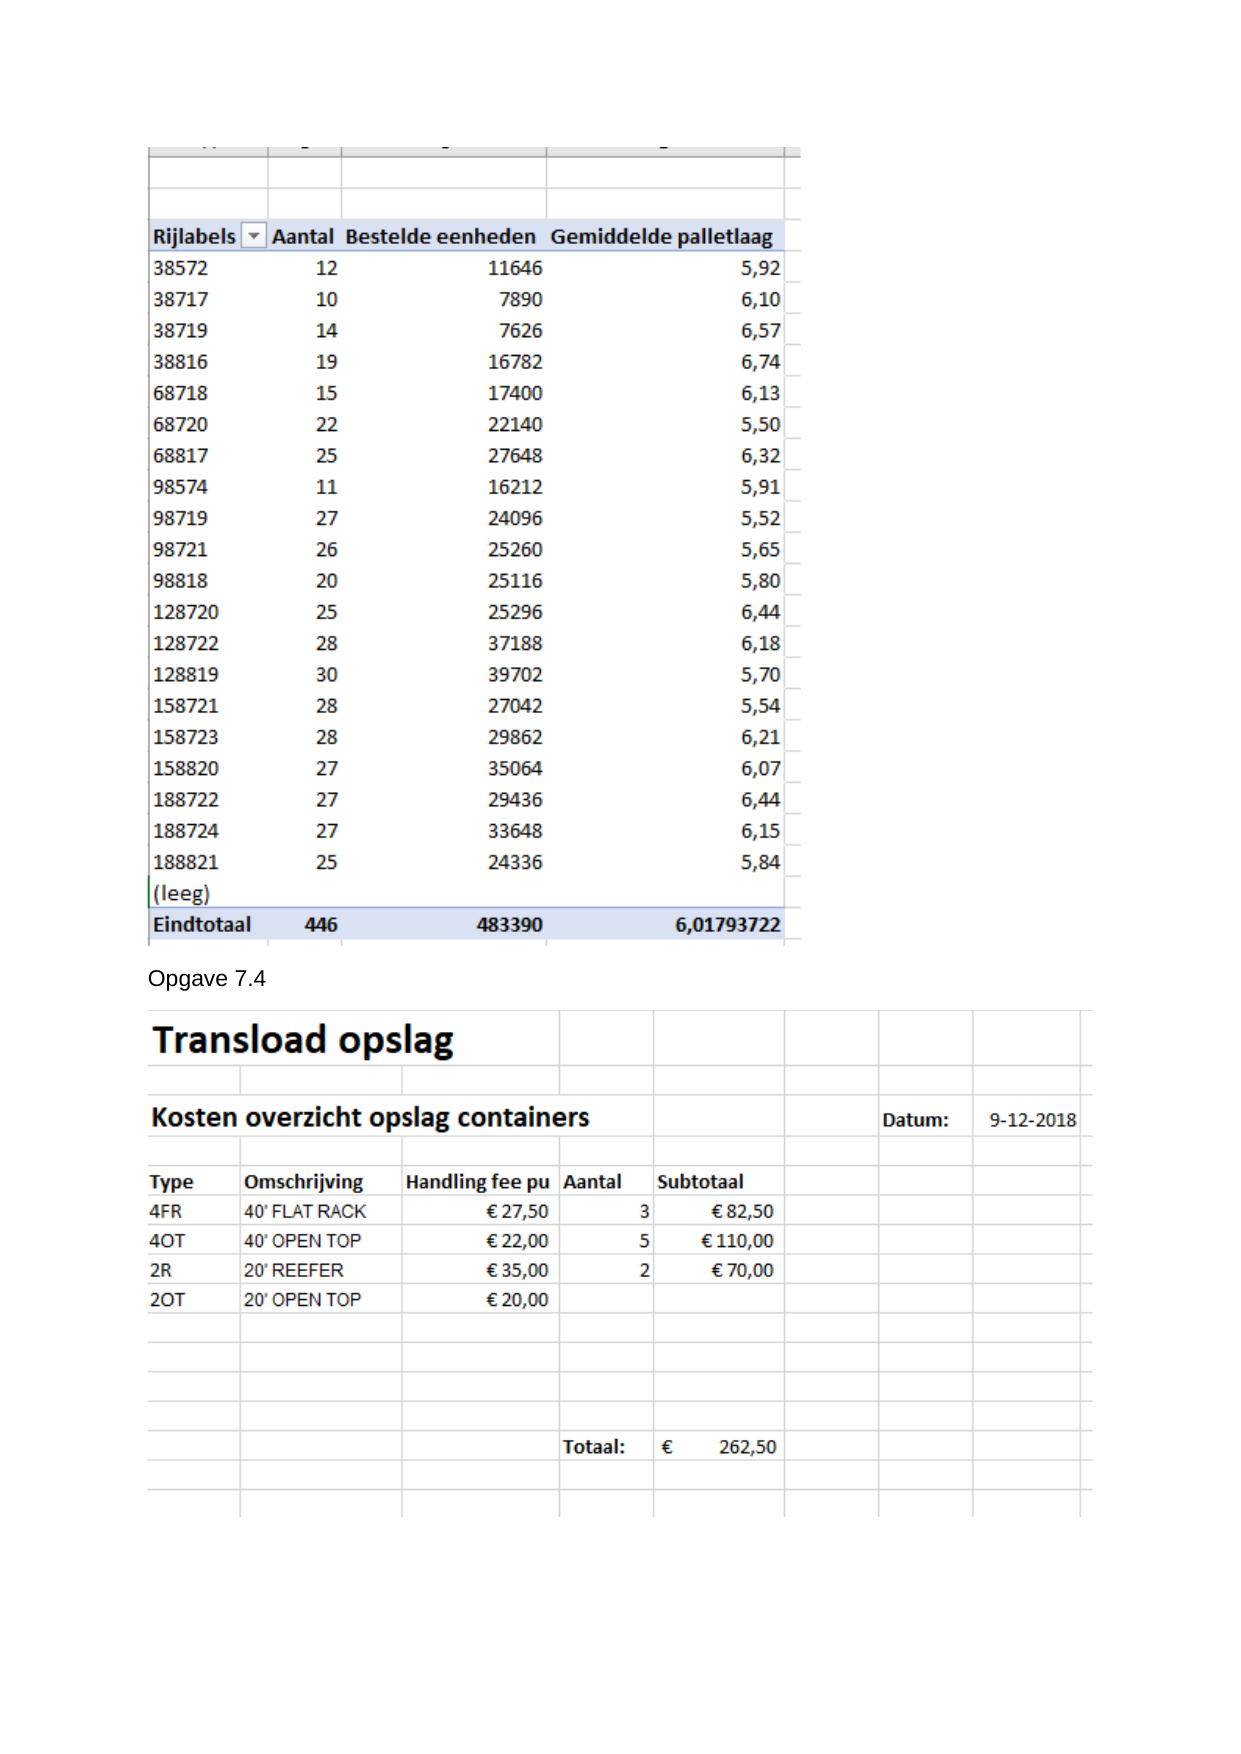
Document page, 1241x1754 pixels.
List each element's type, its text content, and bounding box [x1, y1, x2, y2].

text Opgave 7.4 [148, 965, 1093, 991]
picture [147, 1010, 1093, 1517]
picture [147, 147, 801, 946]
